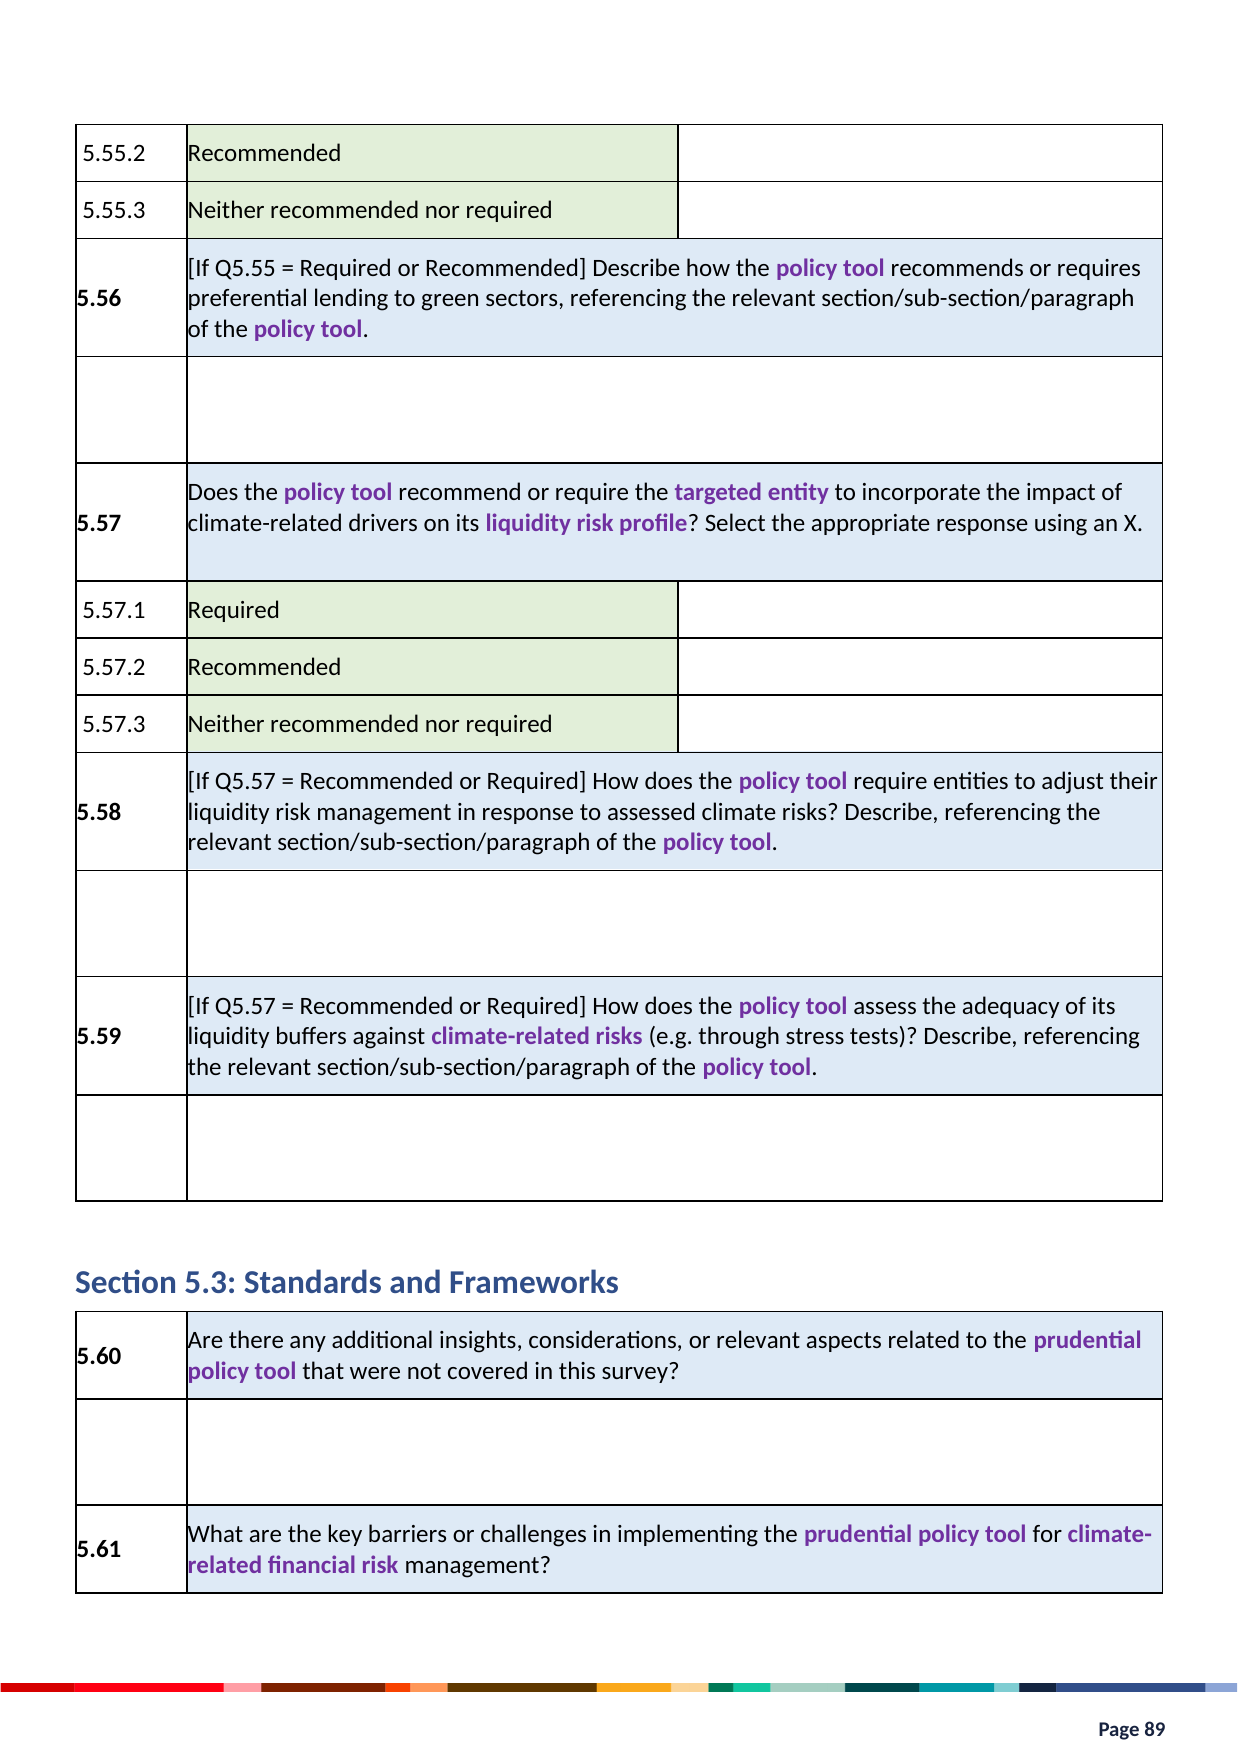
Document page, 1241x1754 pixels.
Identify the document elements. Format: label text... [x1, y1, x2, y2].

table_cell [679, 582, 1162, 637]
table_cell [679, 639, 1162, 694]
picture [0, 1683, 1236, 1692]
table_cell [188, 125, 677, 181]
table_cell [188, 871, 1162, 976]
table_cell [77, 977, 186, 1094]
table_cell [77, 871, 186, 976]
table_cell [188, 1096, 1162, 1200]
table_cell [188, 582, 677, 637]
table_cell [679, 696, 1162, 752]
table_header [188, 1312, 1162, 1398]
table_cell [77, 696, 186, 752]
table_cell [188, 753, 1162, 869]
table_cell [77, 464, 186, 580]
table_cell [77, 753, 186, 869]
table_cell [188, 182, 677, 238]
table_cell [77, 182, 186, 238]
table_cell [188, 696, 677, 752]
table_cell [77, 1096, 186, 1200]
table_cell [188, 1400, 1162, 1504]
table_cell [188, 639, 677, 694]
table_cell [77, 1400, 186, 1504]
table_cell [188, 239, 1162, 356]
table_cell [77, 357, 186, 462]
subtitle Section 5.3: Standards and Frameworks [75, 1261, 1165, 1302]
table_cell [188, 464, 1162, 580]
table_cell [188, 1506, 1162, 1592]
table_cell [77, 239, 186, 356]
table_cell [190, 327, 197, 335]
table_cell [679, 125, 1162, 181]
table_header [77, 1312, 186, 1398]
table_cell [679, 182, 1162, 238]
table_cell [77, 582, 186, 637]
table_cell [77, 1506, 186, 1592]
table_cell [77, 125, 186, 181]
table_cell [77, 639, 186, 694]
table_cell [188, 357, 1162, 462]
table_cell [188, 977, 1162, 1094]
